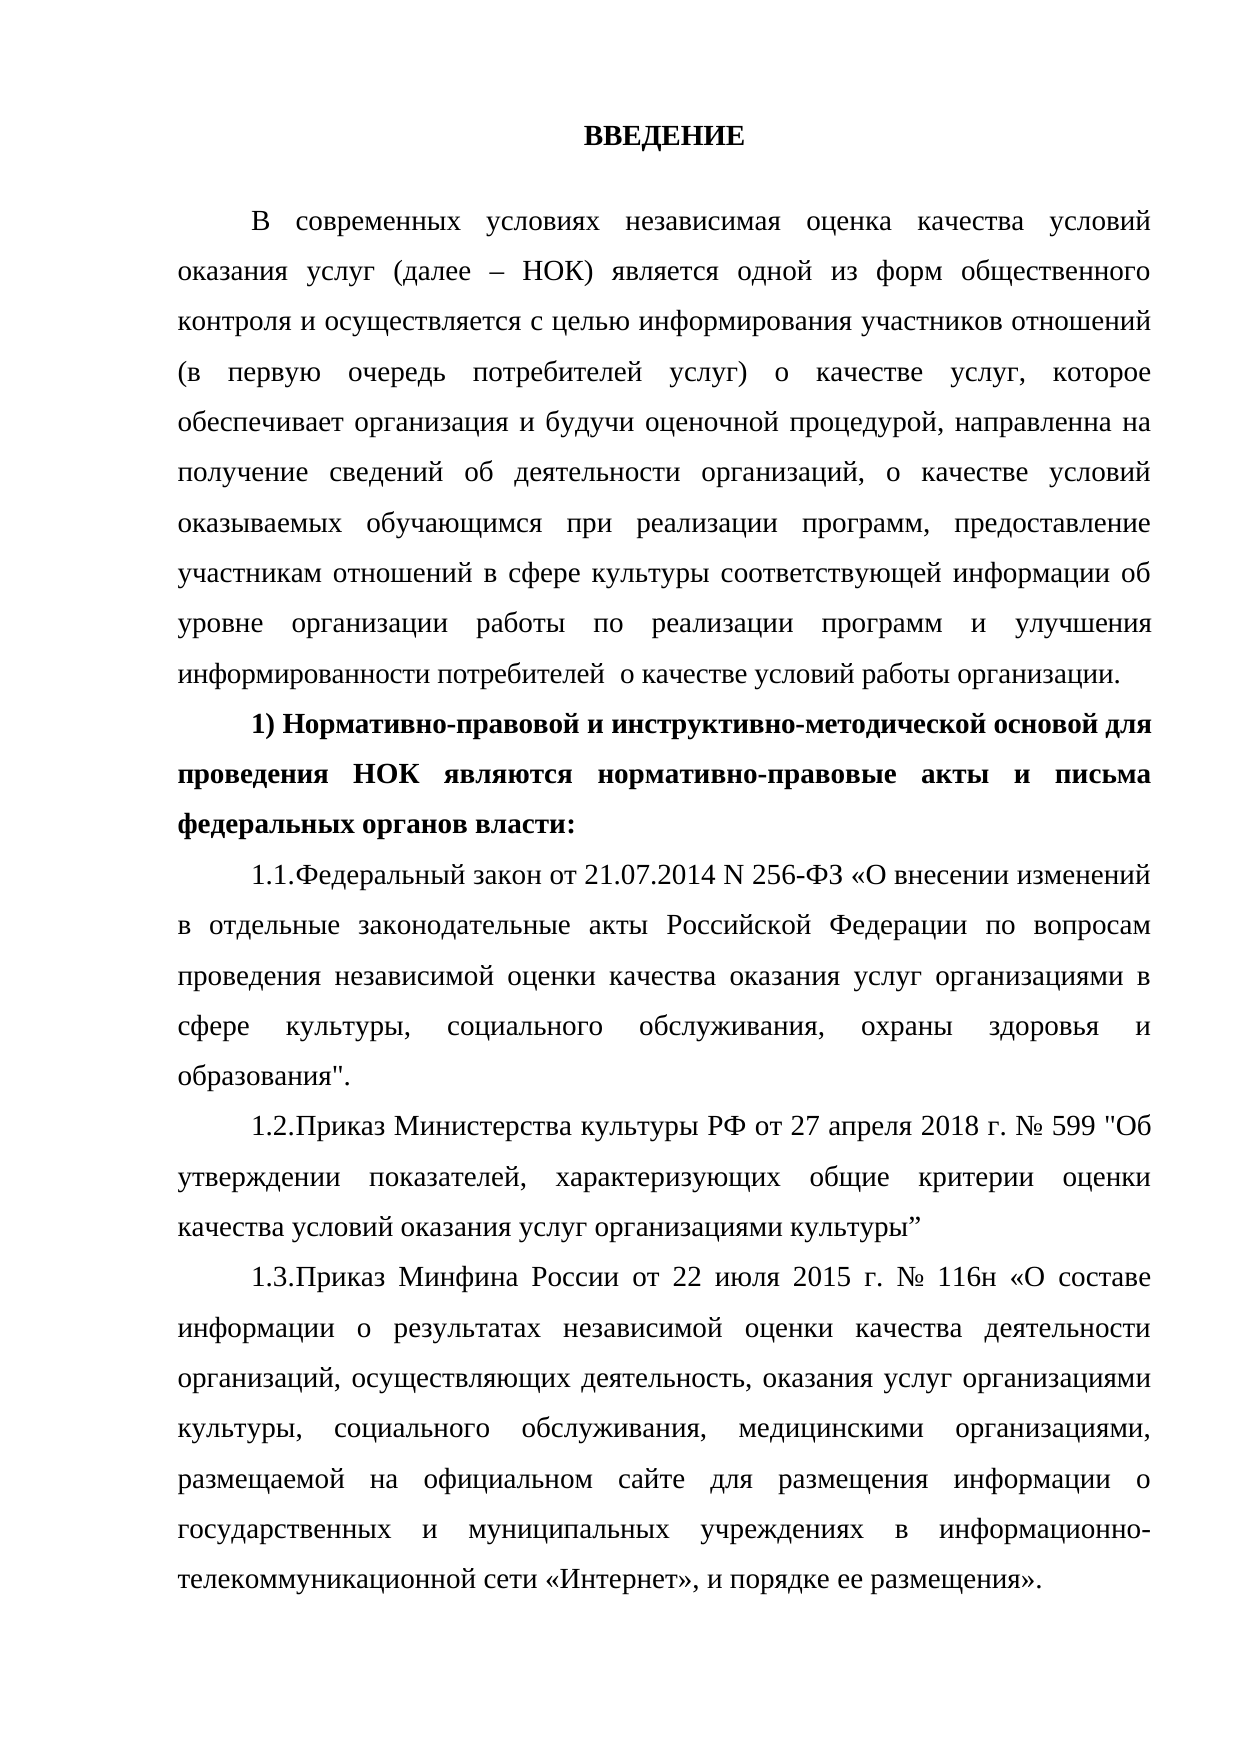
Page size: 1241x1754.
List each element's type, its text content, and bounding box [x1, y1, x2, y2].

list Федеральный закон от 21.07.2014 N 256-ФЗ «О внесении изменений в отдельные законодательные акты Российской Федерации по вопросам проведения независимой оценки качества оказания услуг организациями в сфере культуры, социального обслуживания, охраны здоровья и образования". [177, 857, 1152, 1092]
text 1) Нормативно-правовой и инструктивно-методической основой для проведения НОК являются нормативно-правовые акты и письма федеральных органов власти: [177, 706, 1152, 840]
list Приказ Министерства культуры РФ от 27 апреля 2018 г. № 599 "Об утверждении показателей, характеризующих общие критерии оценки качества условий оказания услуг организациями культуры” [177, 1108, 1152, 1243]
text В современных условиях независимая оценка качества условий оказания услуг (далее – НОК) является одной из форм общественного контроля и осуществляется с целью информирования участников отношений (в первую очередь потребителей услуг) о качестве услуг, которое обеспечивает организация и будучи оценочной процедурой, направленна на получение сведений об деятельности организаций, о качестве условий оказываемых обучающимся при реализации программ, предоставление участникам отношений в сфере культуры соответствующей информации об уровне организации работы по реализации программ и улучшения информированности потребителей о качестве условий работы организации. [177, 203, 1152, 689]
list Приказ Минфина России от 22 июля 2015 г. № 116н «О составе информации о результатах независимой оценки качества деятельности организаций, осуществляющих деятельность, оказания услуг организациями культуры, социального обслуживания, медицинскими организациями, размещаемой на официальном сайте для размещения информации о государственных и муниципальных учреждениях в информационно-телекоммуникационной сети «Интернет», и порядке ее размещения». [177, 1259, 1152, 1595]
subtitle ВВЕДЕНИЕ [177, 118, 1152, 152]
